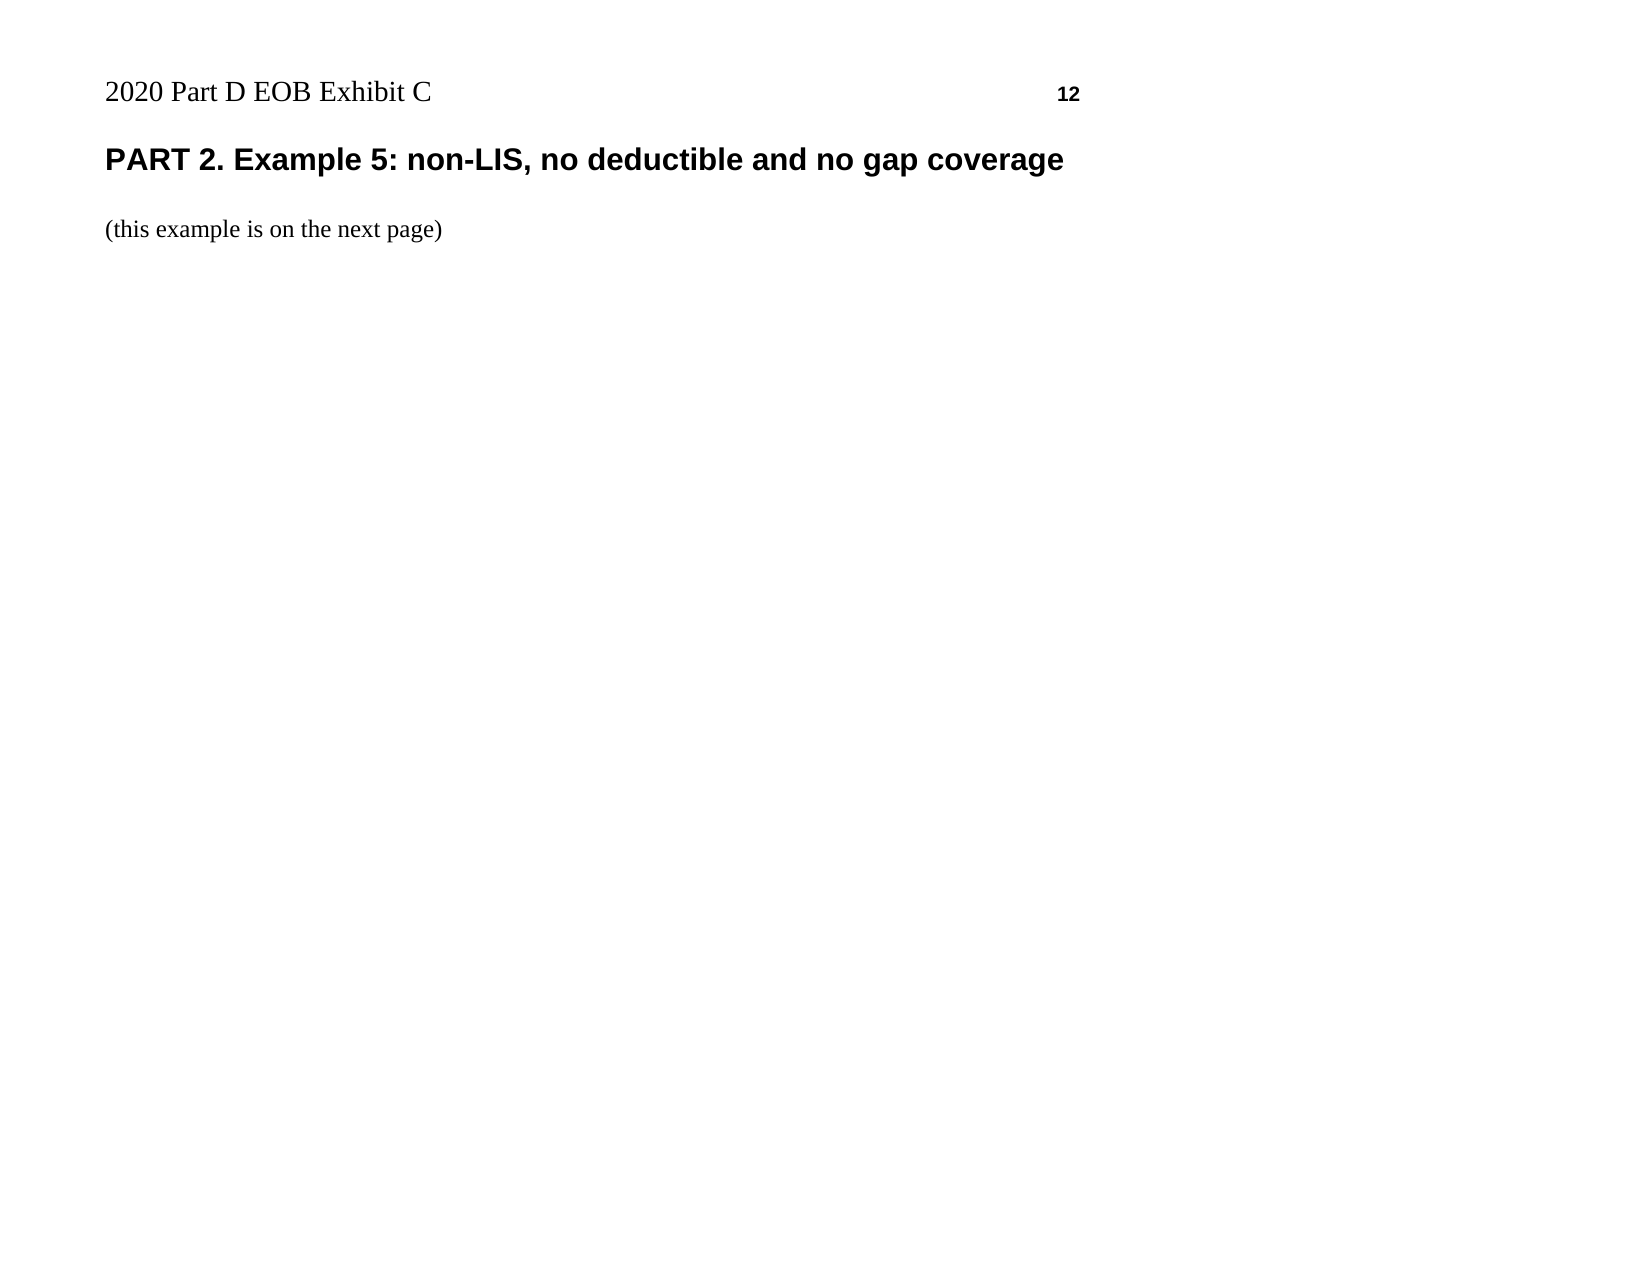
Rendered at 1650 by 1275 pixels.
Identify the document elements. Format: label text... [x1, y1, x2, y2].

text (this example is on the next page) [105, 214, 1545, 243]
subtitle PART 2. Example 5: non-LIS, no deductible and no gap coverage [105, 141, 1483, 177]
